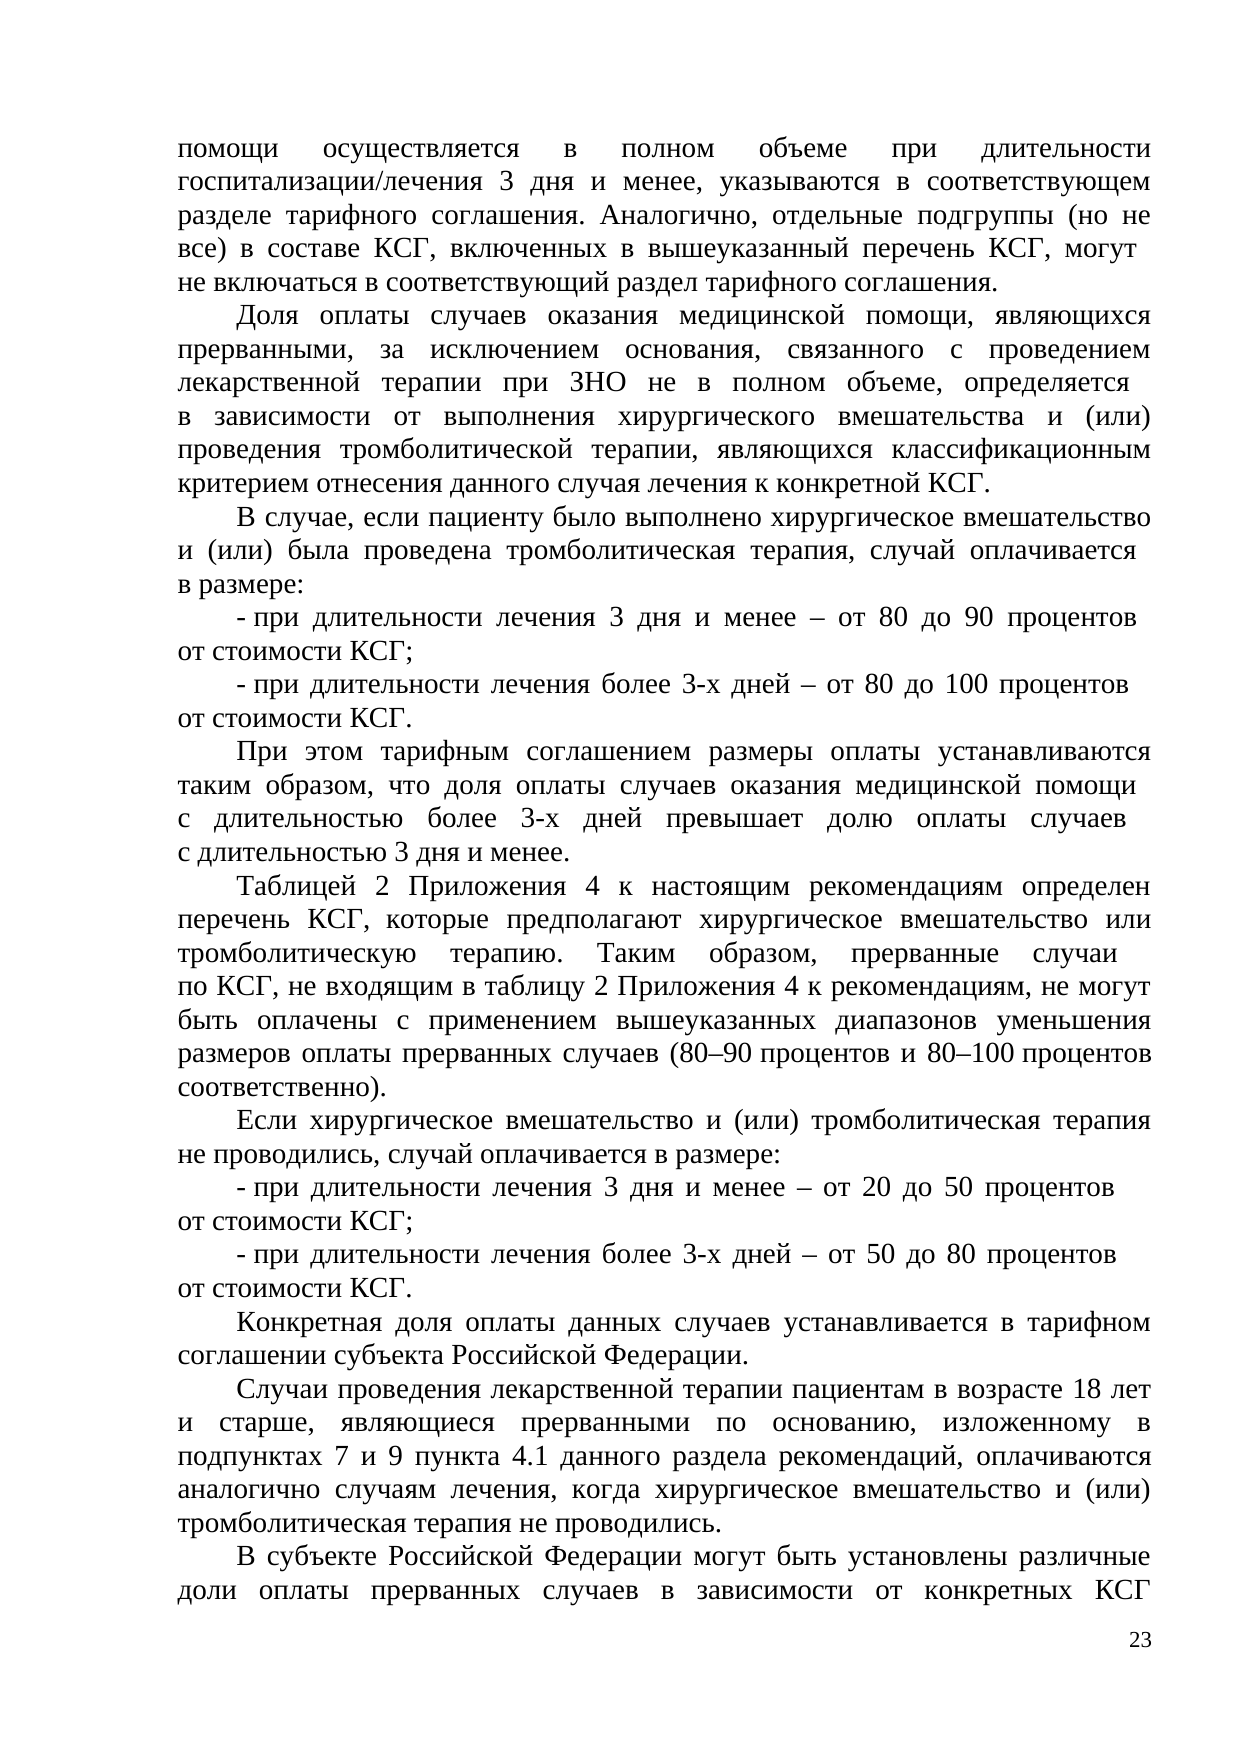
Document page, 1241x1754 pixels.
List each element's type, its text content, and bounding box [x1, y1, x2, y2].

text Конкретная доля оплаты данных случаев устанавливается в тарифном соглашении субъекта Российской Федерации. [177, 1304, 1152, 1371]
text При этом тарифным соглашением размеры оплаты устанавливаются таким образом, что доля оплаты случаев оказания медицинской помощи с длительностью более 3-х дней превышает долю оплаты случаев с длительностью 3 дня и менее. [177, 733, 1152, 868]
text Доля оплаты случаев оказания медицинской помощи, являющихся прерванными, за исключением основания, связанного с проведением лекарственной терапии при ЗНО не в полном объеме, определяется в зависимости от выполнения хирургического вмешательства и (или) проведения тромболитической терапии, являющихся классификационным критерием отнесения данного случая лечения к конкретной КСГ. [177, 297, 1152, 499]
text Случаи проведения лекарственной терапии пациентам в возрасте 18 лет и старше, являющиеся прерванными по основанию, изложенному в подпунктах 7 и 9 пункта 4.1 данного раздела рекомендаций, оплачиваются аналогично случаям лечения, когда хирургическое вмешательство и (или) тромболитическая терапия не проводились. [177, 1371, 1152, 1538]
text - при длительности лечения более 3-х дней – от 50 до 80 процентов от стоимости КСГ. [177, 1237, 1152, 1304]
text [177, 130, 1152, 297]
text - при длительности лечения 3 дня и менее – от 20 до 50 процентов от стоимости КСГ; [177, 1169, 1152, 1237]
text Таблицей 2 Приложения 4 к настоящим рекомендациям определен перечень КСГ, которые предполагают хирургическое вмешательство или тромболитическую терапию. Таким образом, прерванные случаи по КСГ, не входящим в таблицу 2 Приложения 4 к рекомендациям, не могут быть оплачены с применением вышеуказанных диапазонов уменьшения размеров оплаты прерванных случаев (80–90 процентов и 80–100 процентов соответственно). [177, 868, 1152, 1102]
text Если хирургическое вмешательство и (или) тромболитическая терапия не проводились, случай оплачивается в размере: [177, 1102, 1152, 1169]
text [177, 1538, 1152, 1606]
text - при длительности лечения 3 дня и менее – от 80 до 90 процентов от стоимости КСГ; [177, 599, 1152, 666]
text - при длительности лечения более 3-х дней – от 80 до 100 процентов от стоимости КСГ. [177, 666, 1152, 733]
text В случае, если пациенту было выполнено хирургическое вмешательство и (или) была проведена тромболитическая терапия, случай оплачивается в размере: [177, 499, 1152, 599]
